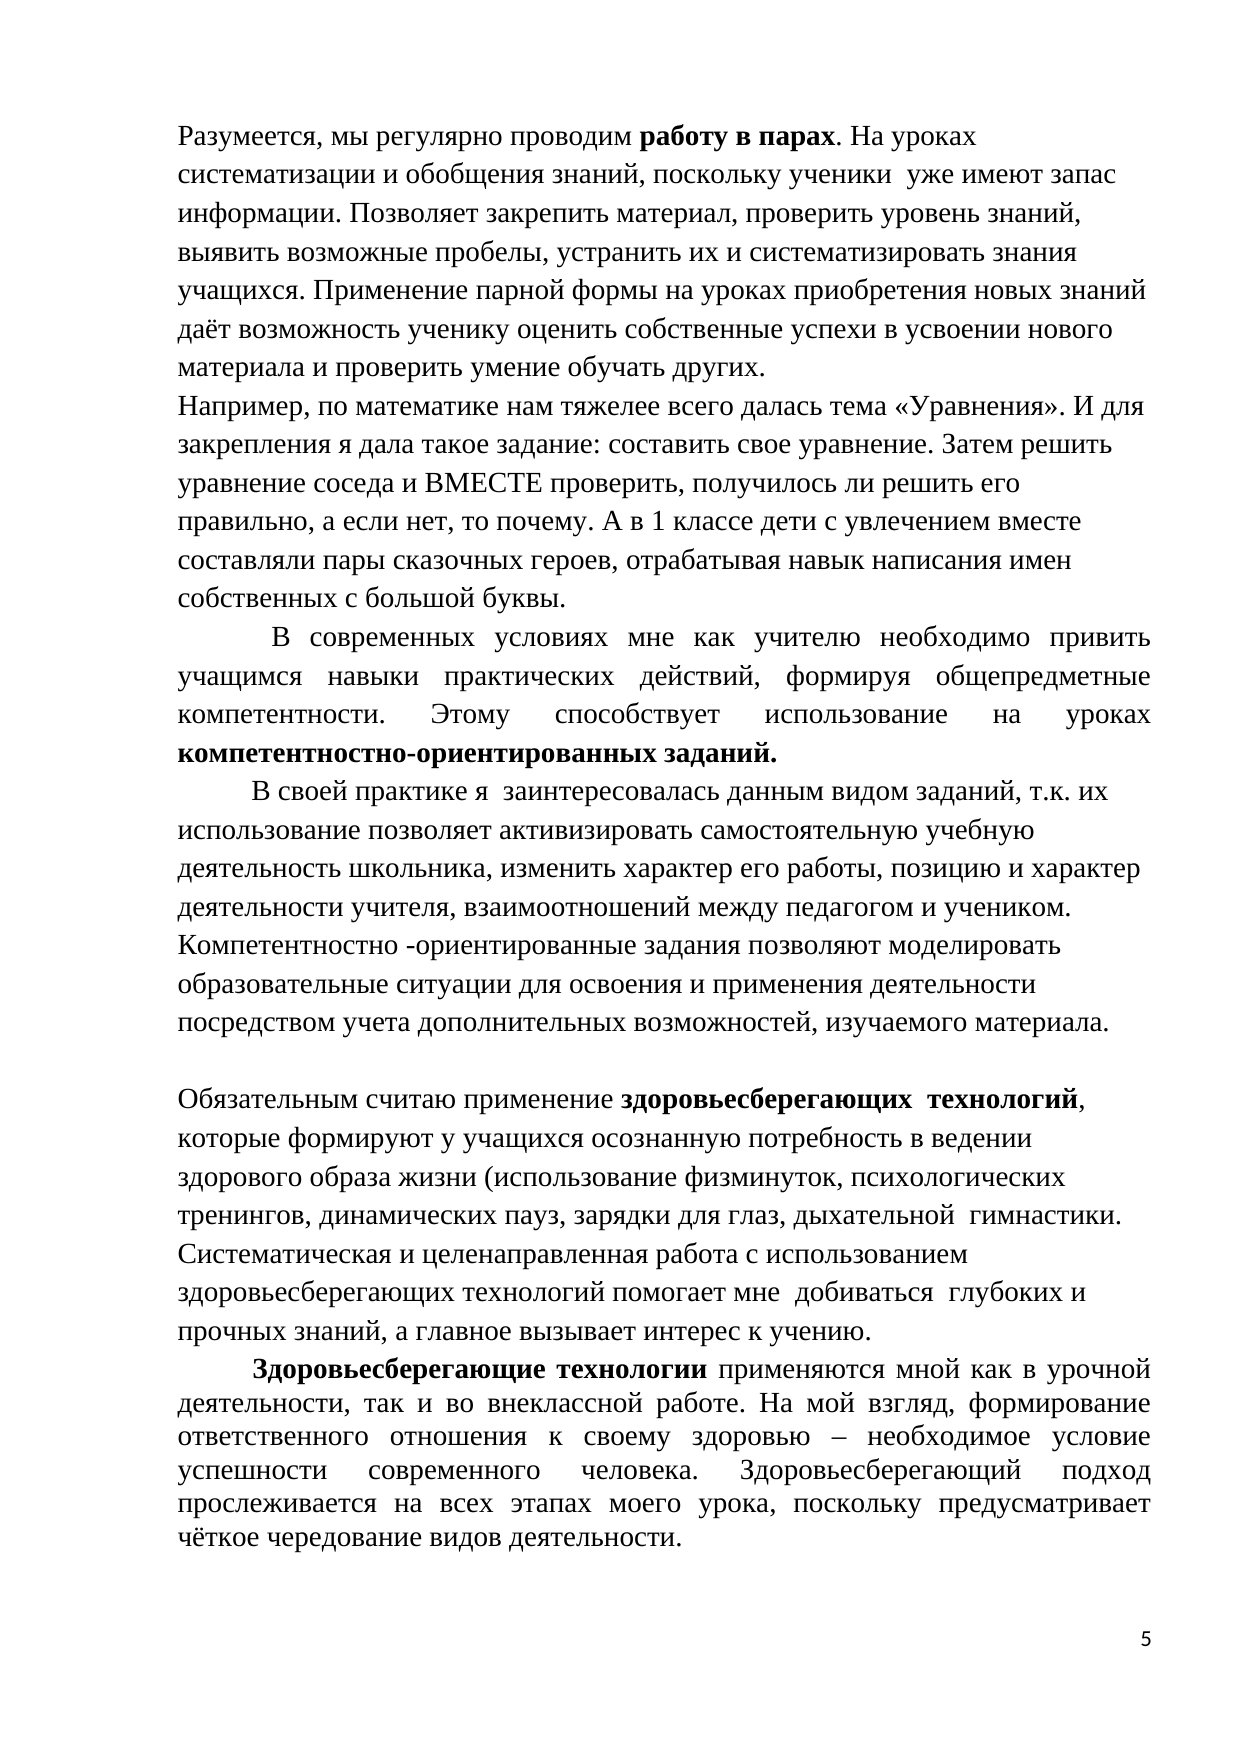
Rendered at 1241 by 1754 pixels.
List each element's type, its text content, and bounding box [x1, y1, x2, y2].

text Здоровьесберегающие технологии применяются мной как в урочной деятельности, так и во внеклассной работе. На мой взгляд, формирование ответственного отношения к своему здоровью – необходимое условие успешности современного человека. Здоровьесберегающий подход прослеживается на всех этапах моего урока, поскольку предусматривает чёткое чередование видов деятельности. [177, 1351, 1152, 1553]
text В своей практике я заинтересовалась данным видом заданий, т.к. их использование позволяет активизировать самостоятельную учебную деятельность школьника, изменить характер его работы, позицию и характер деятельности учителя, взаимоотношений между педагогом и учеником. Компетентностно -ориентированные задания позволяют моделировать образовательные ситуации для освоения и применения деятельности посредством учета дополнительных возможностей, изучаемого материала. [177, 773, 1152, 1038]
text Обязательным считаю применение здоровьесберегающих технологий, которые формируют у учащихся осознанную потребность в ведении здорового образа жизни (использование физминуток, психологических тренингов, динамических пауз, зарядки для глаз, дыхательной гимнастики. Систематическая и целенаправленная работа с использованием здоровьесберегающих технологий помогает мне добиваться глубоких и прочных знаний, а главное вызывает интерес к учению. [177, 1082, 1152, 1346]
text В современных условиях мне как учителю необходимо привить учащимся навыки практических действий, формируя общепредметные компетентности. Этому способствует использование на уроках компетентностно-ориентированных заданий. [177, 619, 1152, 768]
text Например, по математике нам тяжелее всего далась тема «Уравнения». И для закрепления я дала такое задание: составить свое уравнение. Затем решить уравнение соседа и ВМЕСТЕ проверить, получилось ли решить его правильно, а если нет, то почему. А в 1 классе дети с увлечением вместе составляли пары сказочных героев, отрабатывая навык написания имен собственных с большой буквы. [177, 388, 1152, 614]
text Разумеется, мы регулярно проводим работу в парах. На уроках систематизации и обобщения знаний, поскольку ученики уже имеют запас информации. Позволяет закрепить материал, проверить уровень знаний, выявить возможные пробелы, устранить их и систематизировать знания учащихся. Применение парной формы на уроках приобретения новых знаний даёт возможность ученику оценить собственные успехи в усвоении нового материала и проверить умение обучать других. [177, 118, 1152, 383]
